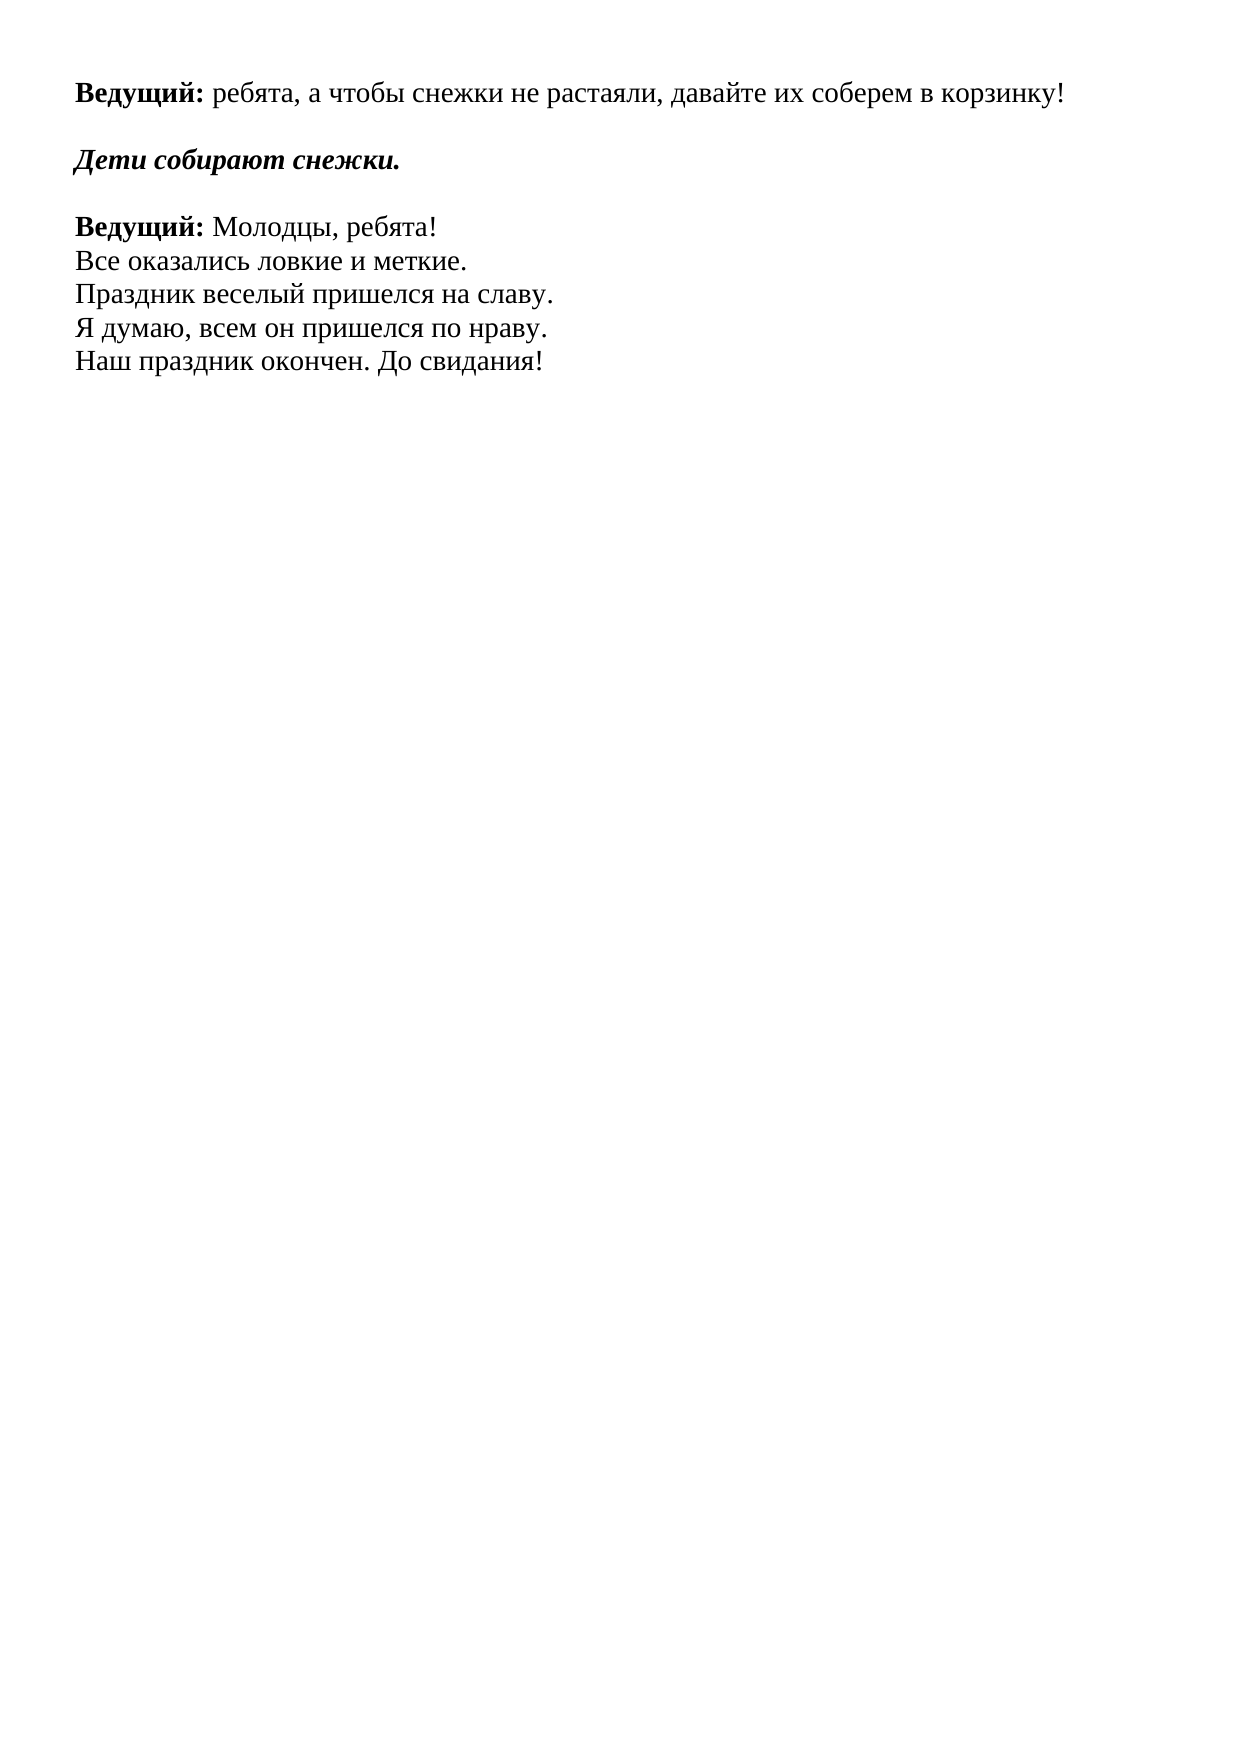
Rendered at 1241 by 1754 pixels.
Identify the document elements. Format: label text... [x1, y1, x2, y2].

text Праздник веселый пришелся на славу. [75, 276, 1165, 310]
text Наш праздник окончен. До свидания! [75, 343, 1165, 377]
text Дети собирают снежки. [75, 142, 1165, 176]
text Я думаю, всем он пришелся по нраву. [75, 310, 1165, 343]
text Ведущий: ребята, а чтобы снежки не растаяли, давайте их соберем в корзинку! [75, 75, 1165, 108]
text Все оказались ловкие и меткие. [75, 243, 1165, 276]
text Ведущий: Молодцы, ребята! [75, 209, 1165, 243]
